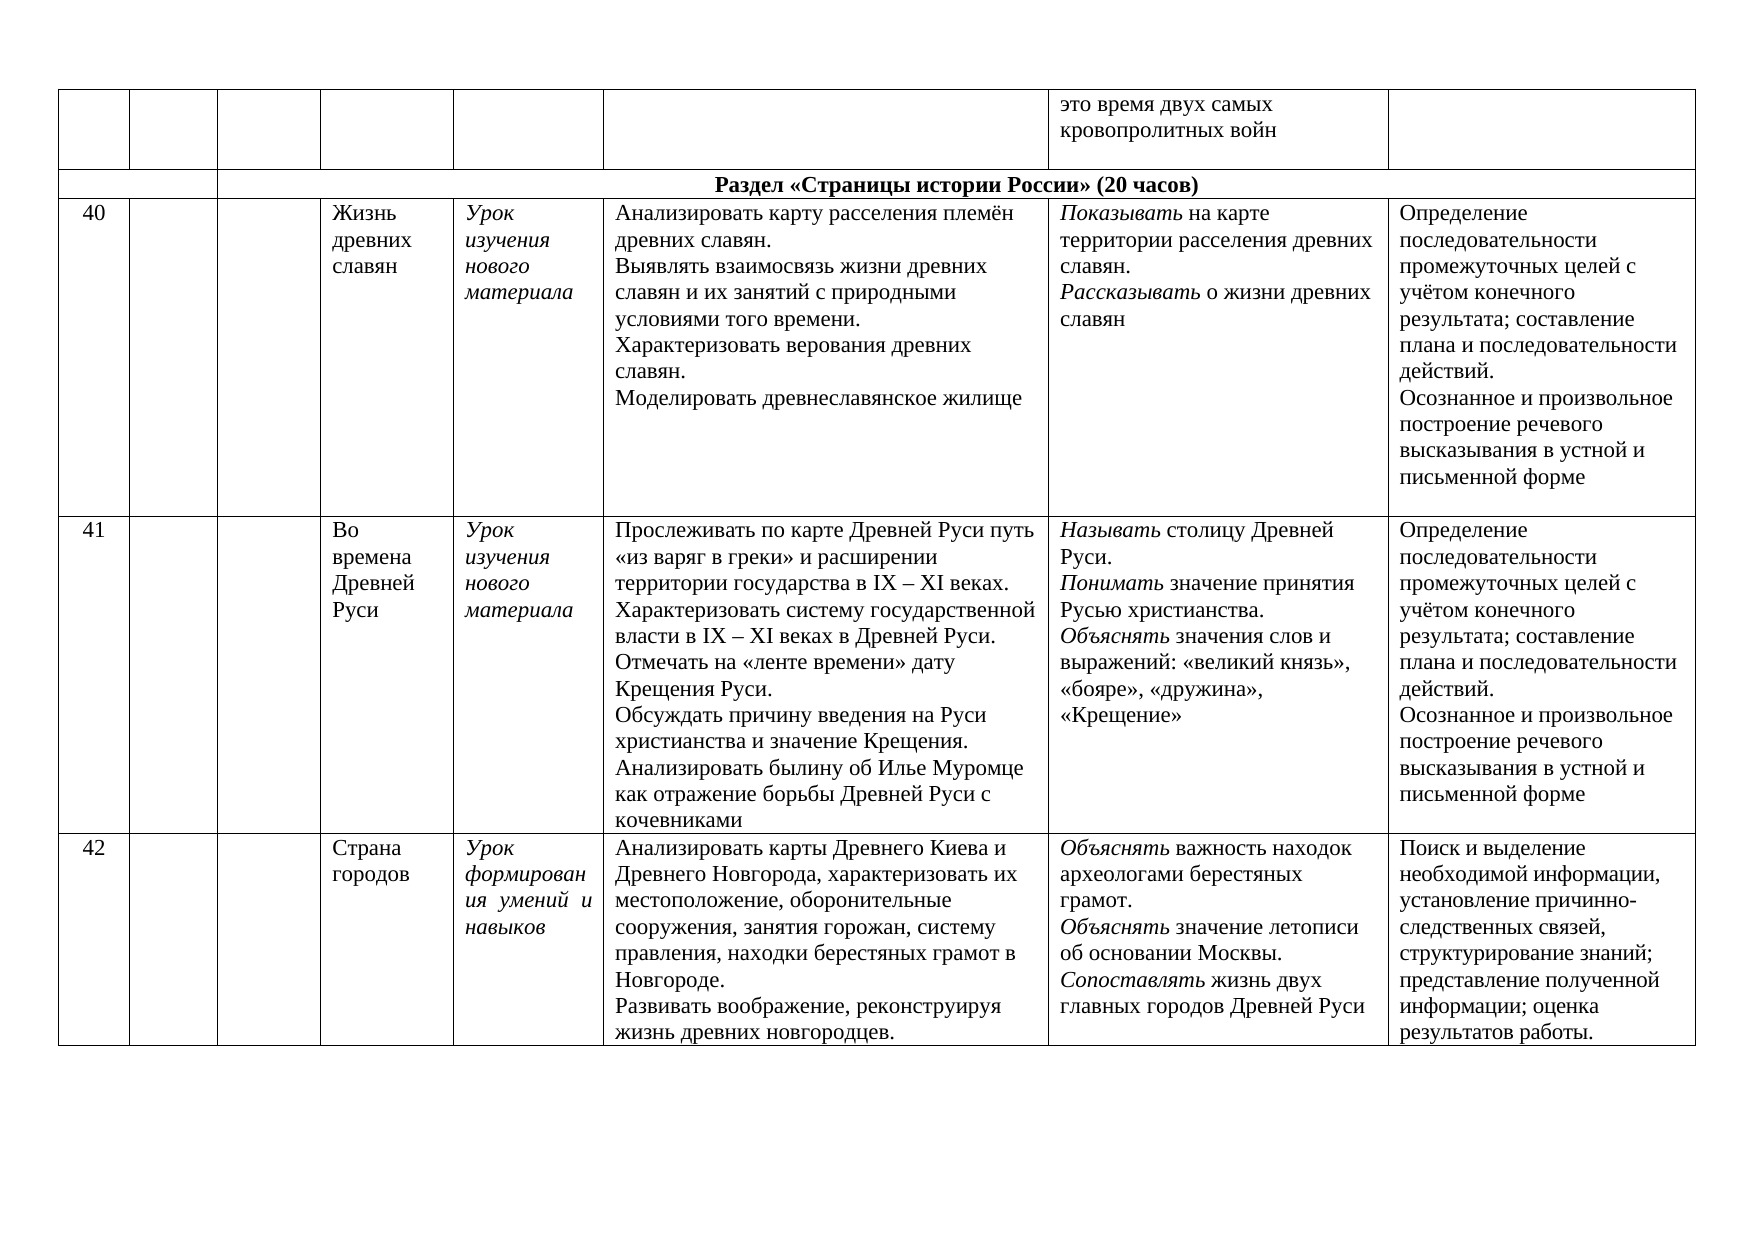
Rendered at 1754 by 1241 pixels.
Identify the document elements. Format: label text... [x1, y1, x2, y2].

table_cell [604, 834, 1048, 1045]
table_cell Страна городов [321, 834, 453, 1045]
table_cell [218, 834, 320, 1045]
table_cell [1049, 834, 1388, 1045]
table_cell [218, 517, 320, 833]
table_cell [1049, 90, 1388, 169]
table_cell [454, 90, 603, 169]
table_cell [1389, 90, 1695, 169]
table_cell Урок изучения нового материала [454, 199, 603, 516]
table_cell Показывать на карте территории расселения древних славян. Рассказывать о жизни древних славян [1049, 199, 1388, 516]
table_cell [130, 90, 217, 169]
table_cell Называть столицу Древней Руси. Понимать значение принятия Русью христианства. Объяснять значения слов и выражений: «великий князь», «бояре», «дружина», «Крещение» [1049, 517, 1388, 833]
table_cell [59, 170, 217, 198]
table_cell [1389, 834, 1695, 1045]
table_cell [604, 90, 1048, 169]
table_cell Во времена Древней Руси [321, 517, 453, 833]
table_cell 41 [59, 517, 129, 833]
table_cell Прослеживать по карте Древней Руси путь «из варяг в греки» и расширении территории государства в IХ – ХI веках. Характеризовать систему государственной власти в IХ – ХI веках в Древней Руси. Отмечать на «ленте времени» дату Крещения Руси. Обсуждать причину введения на Руси христианства и значение Крещения. Анализировать былину об Илье Муромце как отражение борьбы Древней Руси с кочевниками [604, 517, 1048, 833]
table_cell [454, 834, 603, 1045]
table_cell [130, 199, 217, 516]
table_cell Раздел «Страницы истории России» (20 часов) [218, 170, 1695, 198]
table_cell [321, 90, 453, 169]
table_cell 42 [59, 834, 129, 1045]
table_cell [218, 90, 320, 169]
table_cell 39 [59, 90, 129, 169]
table_cell [130, 517, 217, 833]
table_cell [130, 834, 217, 1045]
table_cell [218, 199, 320, 516]
table_cell Жизнь древних славян [321, 199, 453, 516]
table_cell Анализировать карту расселения племён древних славян. Выявлять взаимосвязь жизни древних славян и их занятий с природными условиями того времени. Характеризовать верования древних славян. Моделировать древнеславянское жилище [604, 199, 1048, 516]
table_cell 40 [59, 199, 129, 516]
table_cell Урок изучения нового материала [454, 517, 603, 833]
